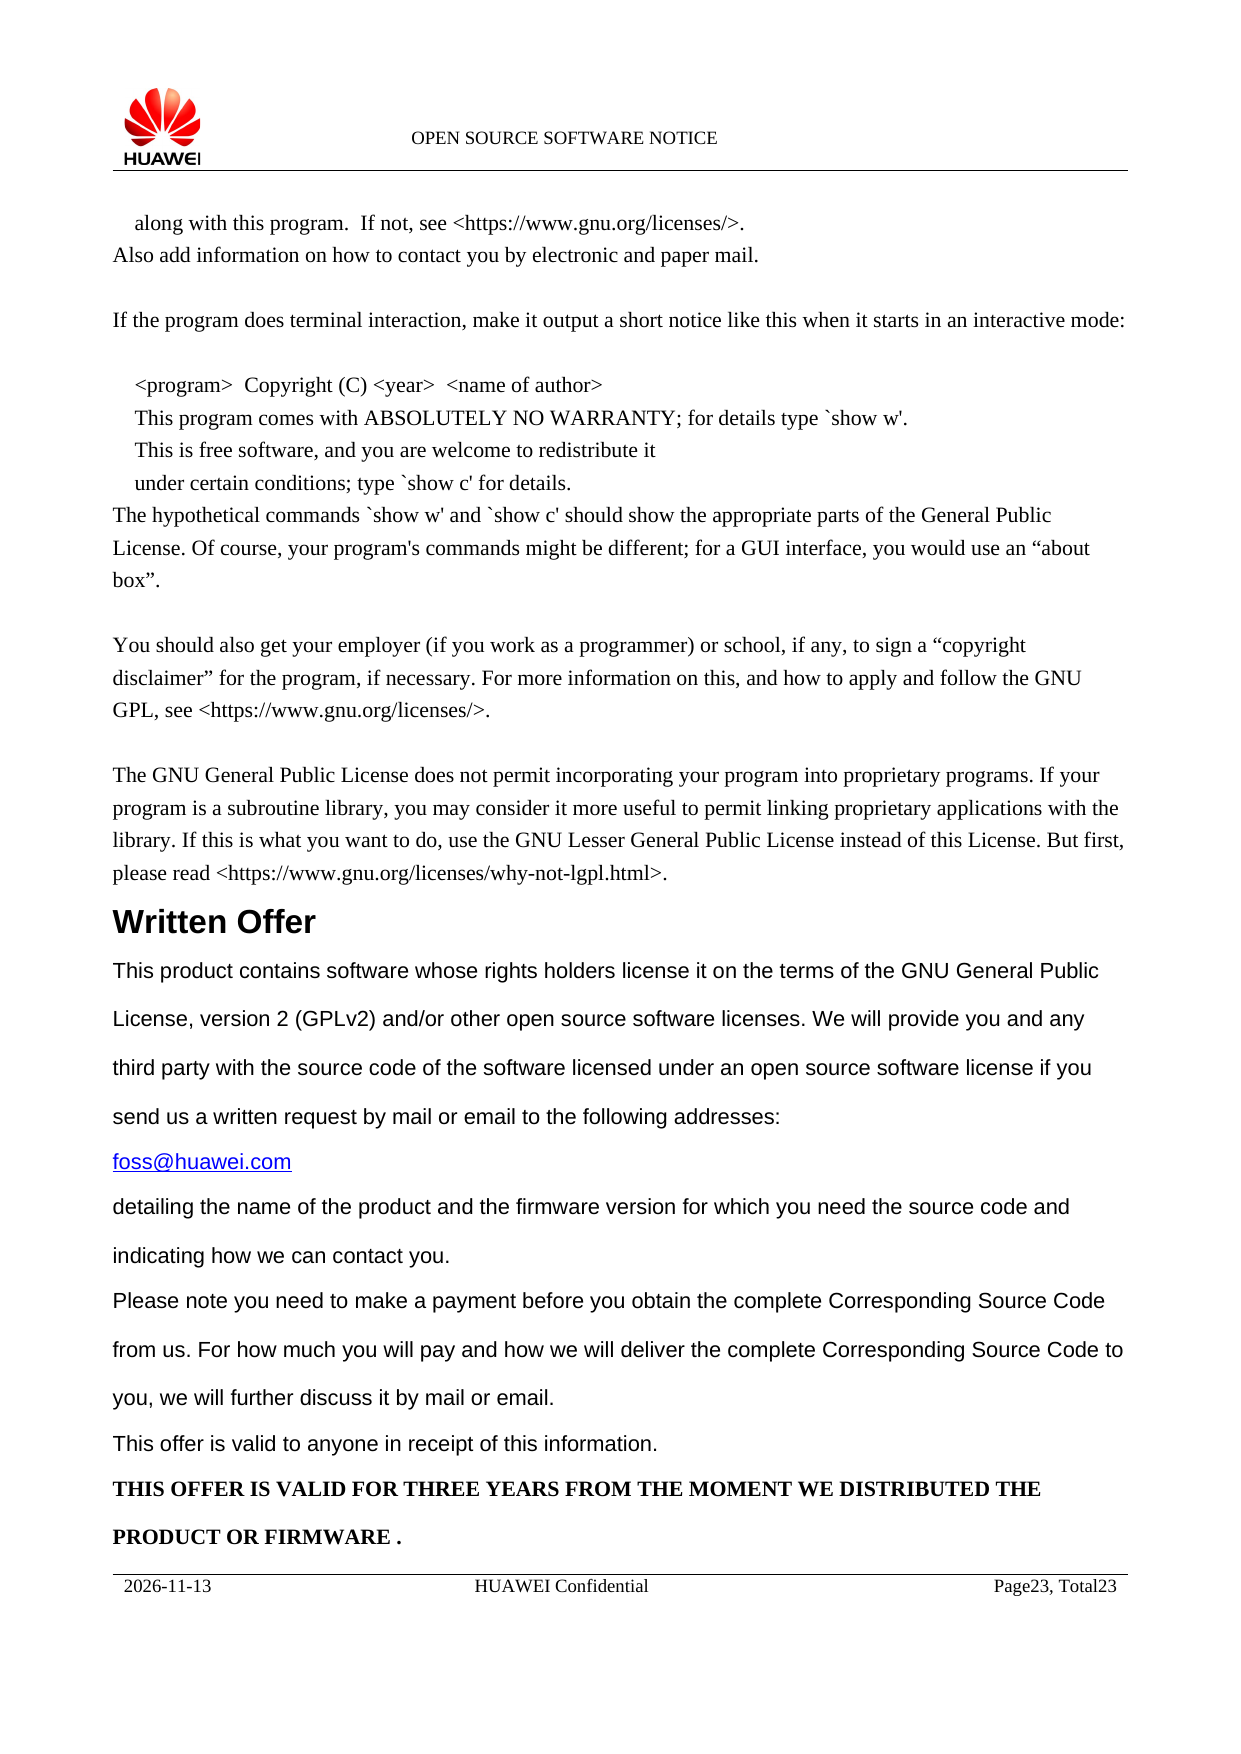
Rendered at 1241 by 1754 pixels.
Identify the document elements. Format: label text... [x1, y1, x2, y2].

text detailing the name of the product and the firmware version for which you need the source code and indicating how we can contact you. [112, 1190, 1128, 1272]
text Please note you need to make a payment before you obtain the complete Corresponding Source Code from us. For how much you will pay and how we will deliver the complete Corresponding Source Code to you, we will further discuss it by mail or email. [112, 1284, 1128, 1414]
text This product contains software whose rights holders license it on the terms of the GNU General Public License, version 2 (GPLv2) and/or other open source software licenses. We will provide you and any third party with the source code of the software licensed under an open source software license if you send us a written request by mail or email to the following addresses: [112, 954, 1128, 1133]
picture [124, 88, 201, 165]
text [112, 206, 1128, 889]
text This offer is valid to anyone in receipt of this information. [112, 1427, 1128, 1459]
text Written Offer [112, 889, 1128, 954]
text This offer is valid for three years from the moment we distributed the product or firmware . [112, 1472, 1128, 1553]
text foss@huawei.com [112, 1145, 1128, 1178]
